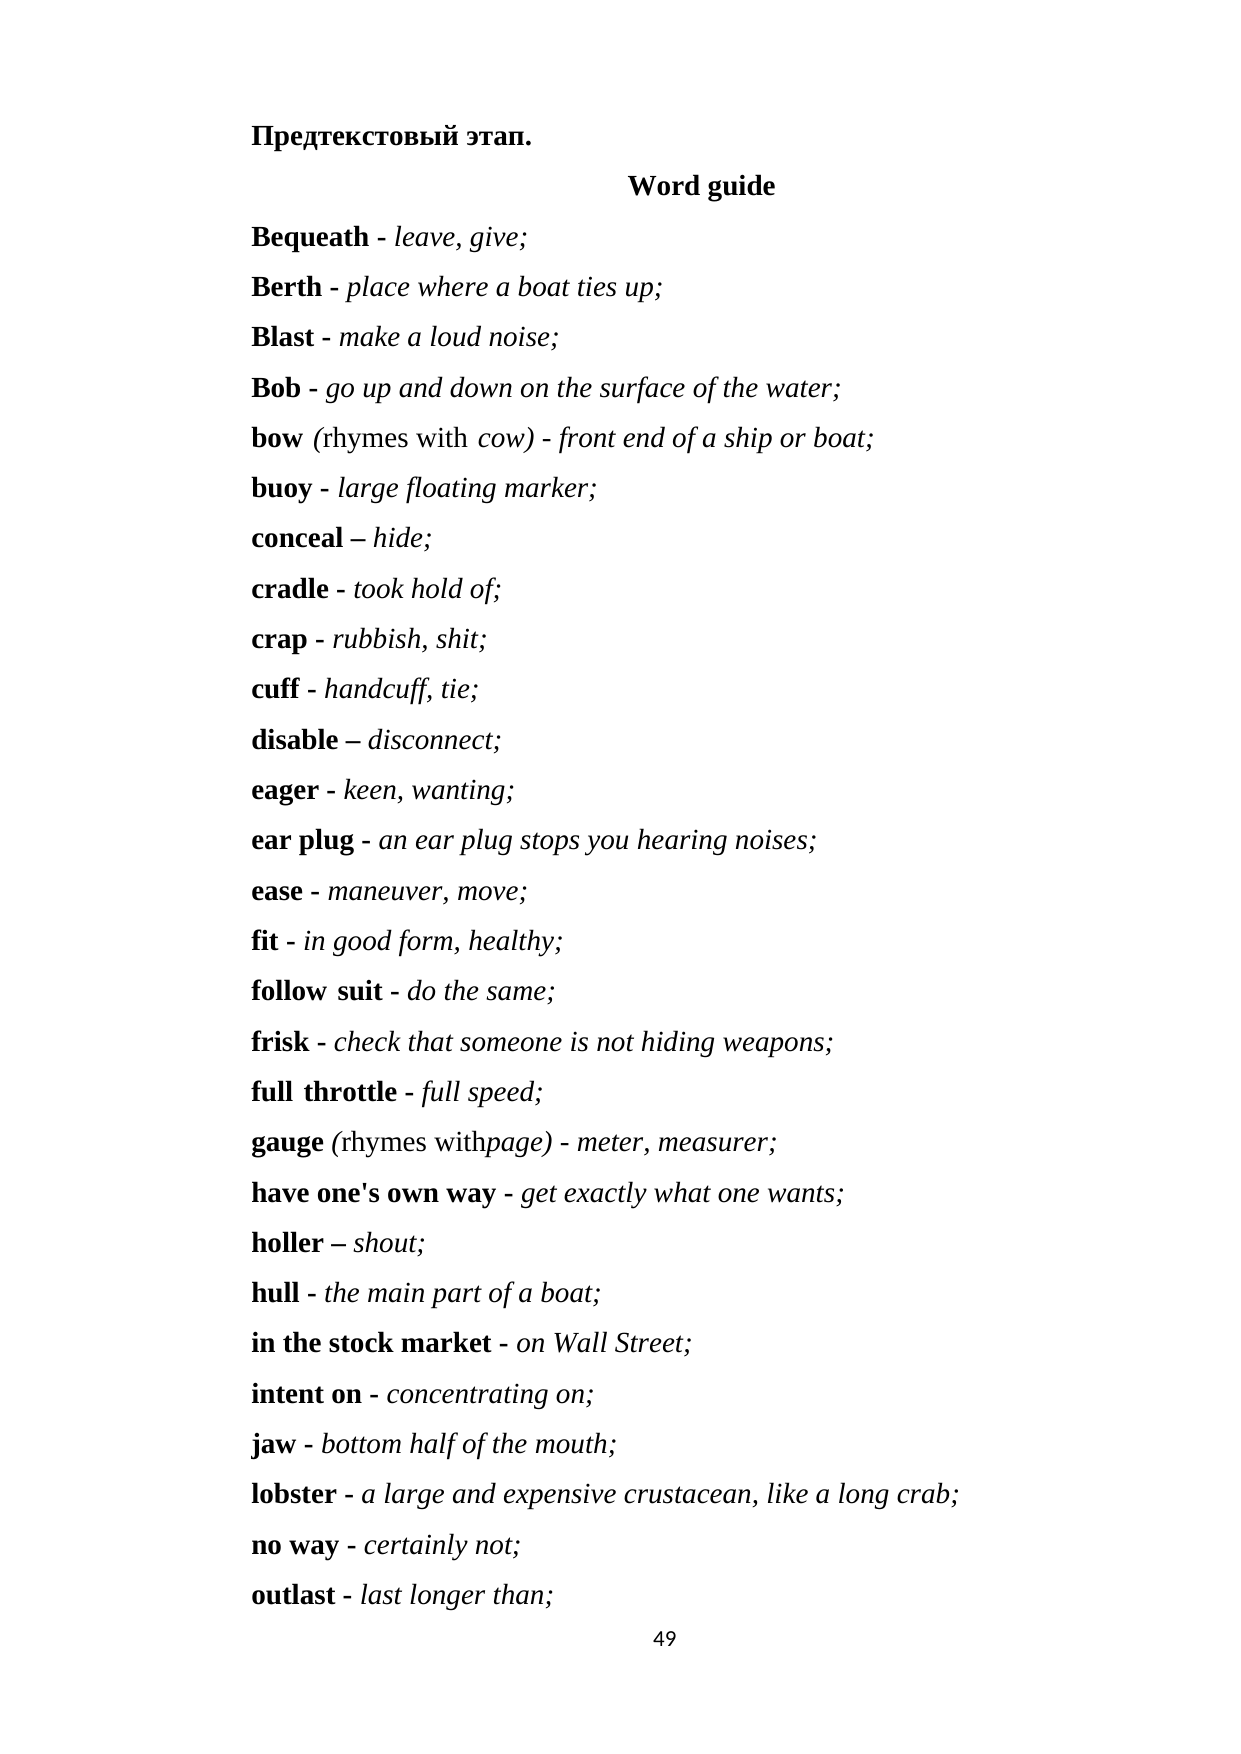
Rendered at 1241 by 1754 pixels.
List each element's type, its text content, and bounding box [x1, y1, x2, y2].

text holler – shout; [177, 1225, 1152, 1258]
text Bob - go up and down on the surface of the water; [177, 370, 1152, 403]
text cradle - took hold of; [177, 571, 1152, 604]
text Word guide [177, 168, 1152, 202]
text Blast - make a loud noise; [177, 319, 1152, 353]
text intent on - concentrating on; [177, 1376, 1152, 1409]
text no way - certainly not; [177, 1527, 1152, 1560]
text cuff - handcuff, tie; [177, 672, 1152, 705]
text have one's own way - get exactly what one wants; [177, 1175, 1152, 1208]
text Berth - place where a boat ties up; [177, 269, 1152, 303]
text Bequeath - leave, give; [177, 219, 1152, 252]
text jaw - bottom half of the mouth; [177, 1426, 1152, 1460]
text in the stock market - on Wall Street; [177, 1326, 1152, 1359]
text crap - rubbish, shit; [177, 621, 1152, 655]
text gauge (rhymes withpage) - meter, measurer; [177, 1124, 1152, 1158]
text full throttle - full speed; [177, 1074, 1152, 1108]
text conceal – hide; [177, 521, 1152, 554]
text frisk - check that someone is not hiding weapons; [177, 1024, 1152, 1057]
text fit - in good form, healthy; [177, 923, 1152, 957]
text bow (rhymes with cow) - front end of a ship or boat; [177, 420, 1152, 453]
text buoy - large floating marker; [177, 470, 1152, 504]
text Предтекстовый этап. [177, 118, 1152, 152]
text outlast - last longer than; [177, 1577, 1152, 1611]
text lobster - a large and expensive crustacean, like a long crab; [177, 1477, 1152, 1510]
text ear plug - an ear plug stops you hearing noises; [177, 822, 1152, 856]
text follow suit - do the same; [177, 973, 1152, 1007]
text ease - maneuver, move; [177, 873, 1152, 906]
text disable – disconnect; [177, 722, 1152, 755]
text eager - keen, wanting; [177, 772, 1152, 806]
text hull - the main part of a boat; [177, 1275, 1152, 1309]
